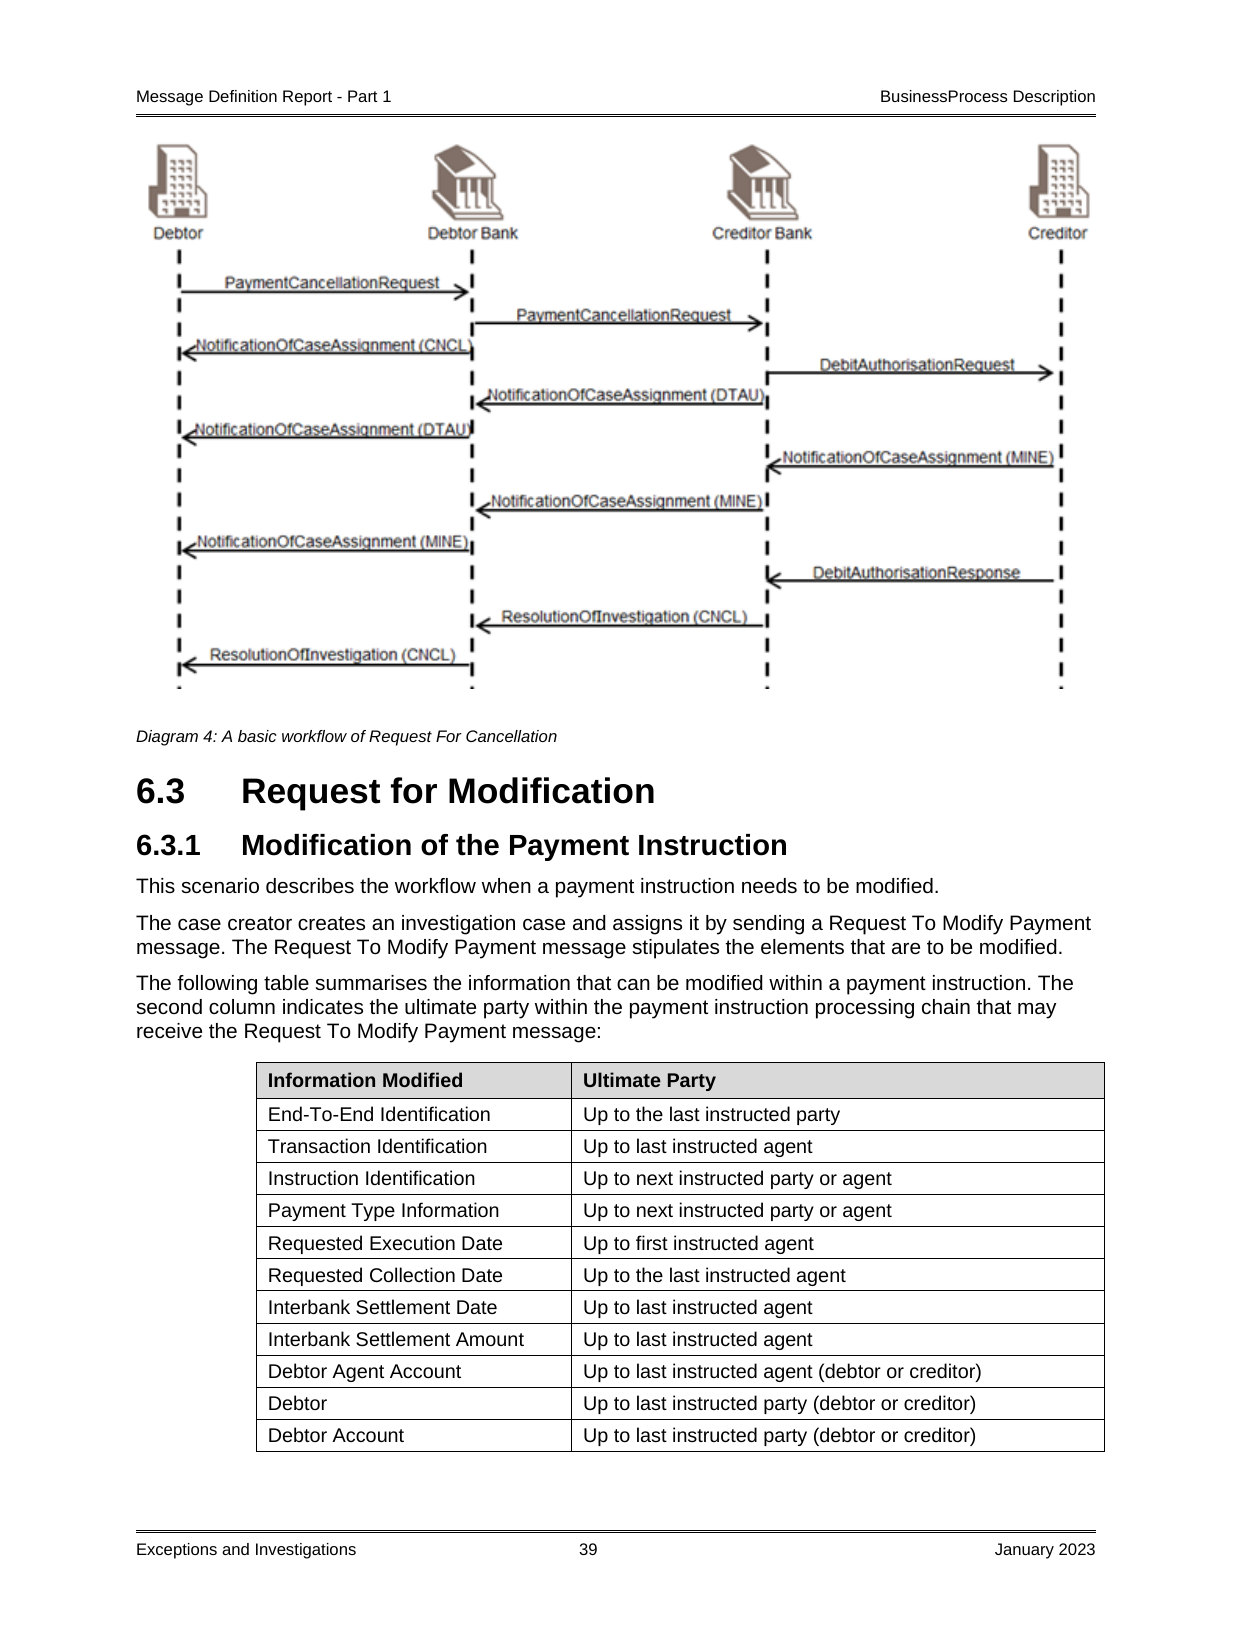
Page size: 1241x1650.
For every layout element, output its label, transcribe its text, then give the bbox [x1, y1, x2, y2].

table_header Ultimate Party [572, 1063, 1104, 1098]
table_cell Interbank Settlement Amount [257, 1324, 571, 1354]
table_cell Debtor Agent Account [257, 1356, 571, 1387]
text The case creator creates an investigation case and assigns it by sending a Request To Modify Payment message. The Request To Modify Payment message stipulates the elements that are to be modified. [136, 911, 1104, 958]
table_cell Debtor [257, 1388, 571, 1419]
subtitle Request for Modification [136, 771, 1104, 811]
table_cell Up to next instructed party or agent [572, 1163, 1104, 1194]
table_cell Transaction Identification [257, 1131, 571, 1162]
table_cell Up to first instructed agent [572, 1227, 1104, 1258]
table_cell Up to last instructed party (debtor or creditor) [572, 1420, 1104, 1451]
text This scenario describes the workflow when a payment instruction needs to be modified. [136, 874, 1104, 898]
table_cell Up to the last instructed agent [572, 1259, 1104, 1290]
table_cell Up to the last instructed party [572, 1099, 1104, 1130]
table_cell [572, 1356, 1104, 1387]
picture [144, 140, 1096, 689]
table_cell Requested Collection Date [257, 1259, 571, 1290]
table_cell Up to next instructed party or agent [572, 1195, 1104, 1226]
table_cell Debtor Account [257, 1420, 571, 1451]
table_cell Up to last instructed agent [572, 1324, 1104, 1354]
text Diagram 4: A basic workflow of Request For Cancellation [136, 726, 1104, 746]
table_cell Requested Execution Date [257, 1227, 571, 1258]
subtitle Modification of the Payment Instruction [136, 828, 1104, 862]
table_header Information Modified [257, 1063, 571, 1098]
table_cell Up to last instructed agent [572, 1291, 1104, 1322]
table_cell Up to last instructed agent [572, 1131, 1104, 1162]
table_cell End-To-End Identification [257, 1099, 571, 1130]
table_cell Instruction Identification [257, 1163, 571, 1194]
text The following table summarises the information that can be modified within a payment instruction. The second column indicates the ultimate party within the payment instruction processing chain that may receive the Request To Modify Payment message: [136, 971, 1104, 1043]
table_cell Up to last instructed party (debtor or creditor) [572, 1388, 1104, 1419]
table_cell Payment Type Information [257, 1195, 571, 1226]
table_cell Interbank Settlement Date [257, 1291, 571, 1322]
